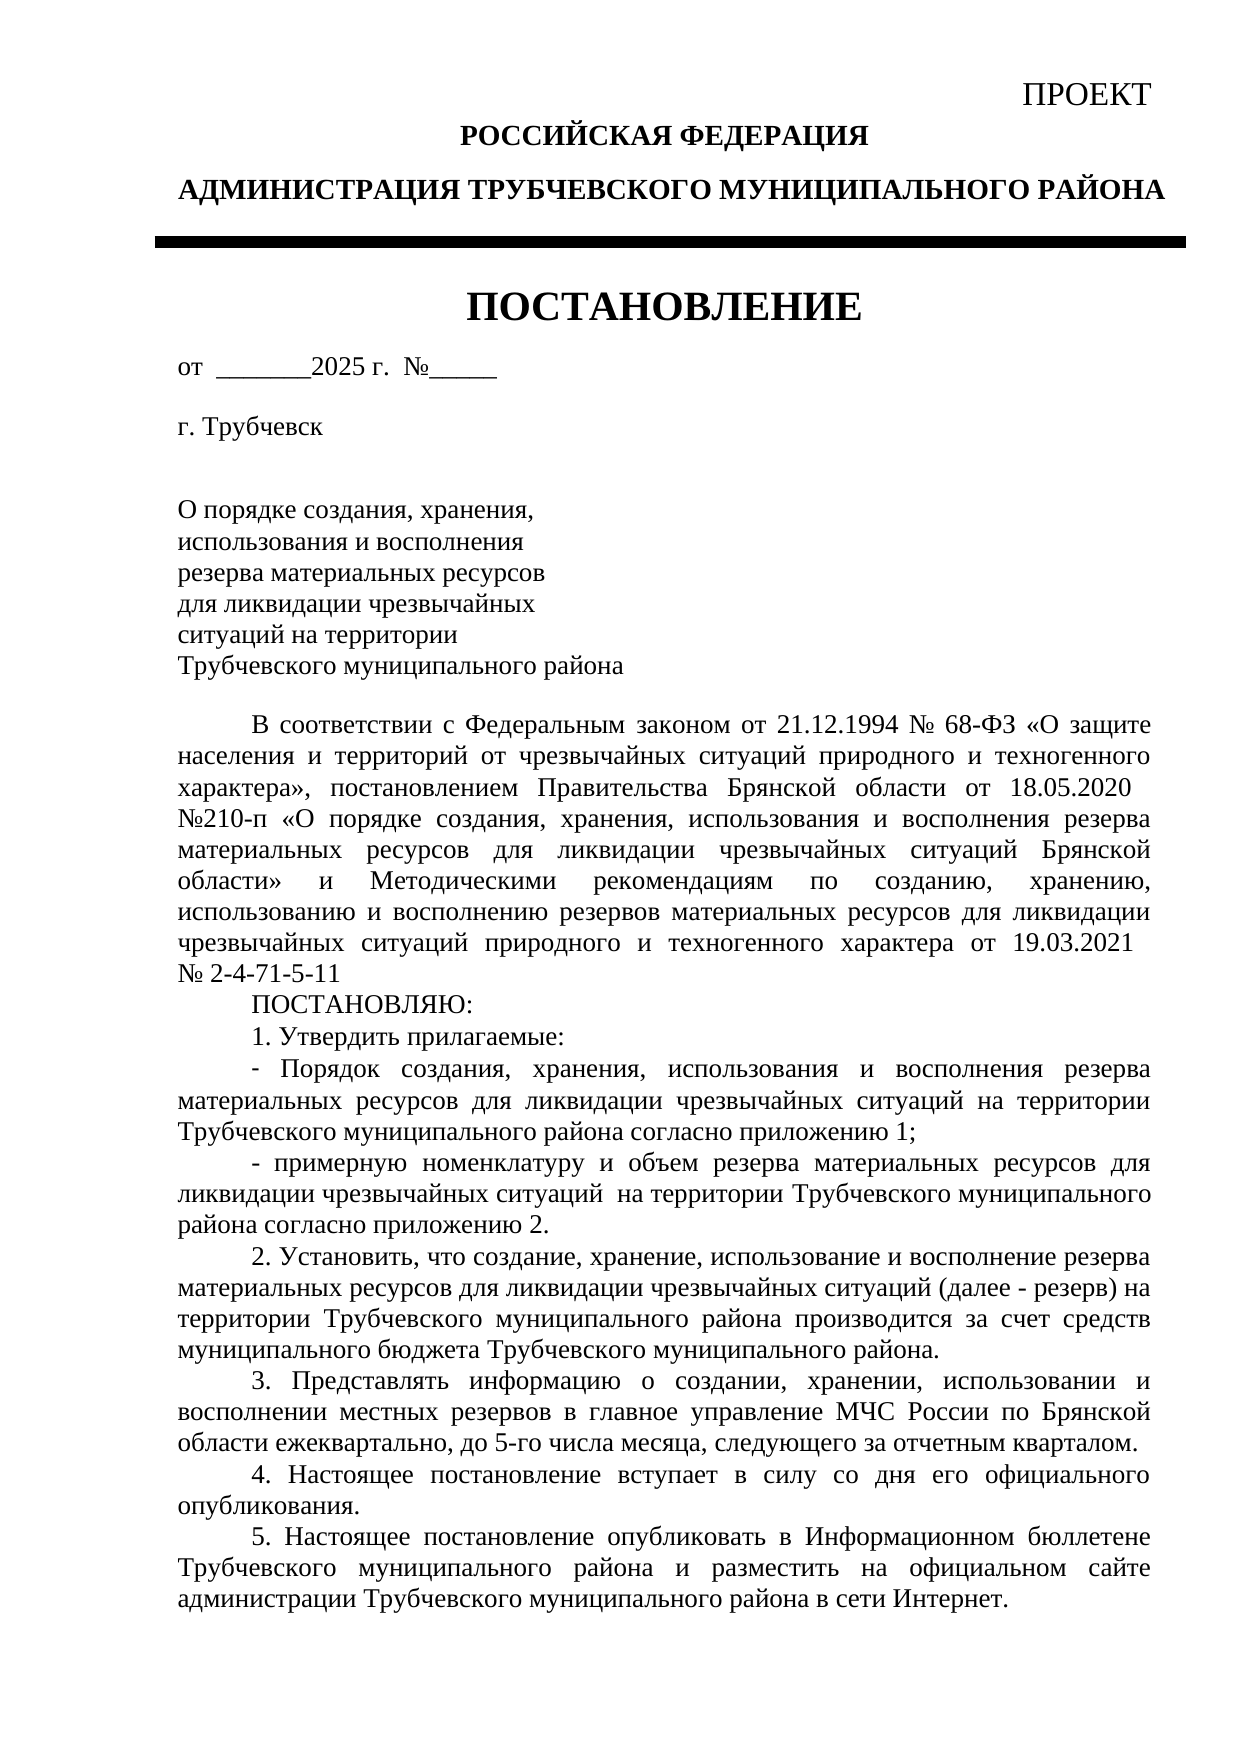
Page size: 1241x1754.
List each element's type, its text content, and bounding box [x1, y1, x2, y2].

text использования и восполнения [177, 524, 1152, 556]
text В соответствии с Федеральным законом от 21.12.1994 № 68-ФЗ «О защите населения и территорий от чрезвычайных ситуаций природного и техногенного характера», постановлением Правительства Брянской области от 18.05.2020 №210-п «О порядке создания, хранения, использования и восполнения резерва материальных ресурсов для ликвидации чрезвычайных ситуаций Брянской области» и Методическими рекомендациям по созданию, хранению, использованию и восполнению резервов материальных ресурсов для ликвидации чрезвычайных ситуаций природного и техногенного характера от 19.03.2021 № 2-4-71-5-11 [177, 708, 1152, 989]
text О порядке создания, хранения, [177, 493, 1152, 524]
text резерва материальных ресурсов [177, 556, 1152, 587]
title 5. Настоящее постановление опубликовать в Информационном бюллетене Трубчевского муниципального района и разместить на официальном сайте администрации Трубчевского муниципального района в сети Интернет. [177, 1520, 1152, 1613]
text - Порядок создания, хранения, использования и восполнения резерва материальных ресурсов для ликвидации чрезвычайных ситуаций на территории Трубчевского муниципального района согласно приложению 1; [177, 1051, 1152, 1146]
text 3. Представлять информацию о создании, хранении, использовании и восполнении местных резервов в главное управление МЧС России по Брянской области ежеквартально, до 5-го числа месяца, следующего за отчетным кварталом. [177, 1364, 1152, 1458]
text 1. Утвердить прилагаемые: [177, 1020, 1152, 1051]
text АДМИНИСТРАЦИЯ ТРУБЧЕВСКОГО МУНИЦИПАЛЬНОГО РАЙОНА [162, 172, 1181, 206]
text ситуаций на территории [177, 618, 1152, 649]
text РОССИЙСКАЯ ФЕДЕРАЦИЯ [162, 118, 1167, 152]
text - примерную номенклатуру и объем резерва материальных ресурсов для ликвидации чрезвычайных ситуаций на территории Трубчевского муниципального района согласно приложению 2. [177, 1146, 1152, 1240]
text ПОСТАНОВЛЕНИЕ [177, 281, 1152, 329]
text от _______2025 г. №_____ [177, 350, 1152, 381]
text для ликвидации чрезвычайных [177, 587, 1152, 618]
title 4. Настоящее постановление вступает в силу со дня его официального опубликования. [177, 1458, 1152, 1520]
text г. Трубчевск [177, 410, 1152, 441]
text 2. Установить, что создание, хранение, использование и восполнение резерва материальных ресурсов для ликвидации чрезвычайных ситуаций (далее - резерв) на территории Трубчевского муниципального района производится за счет средств муниципального бюджета Трубчевского муниципального района. [177, 1240, 1152, 1364]
text Трубчевского муниципального района [177, 649, 1152, 680]
text ПОСТАНОВЛЯЮ: [177, 989, 1152, 1020]
